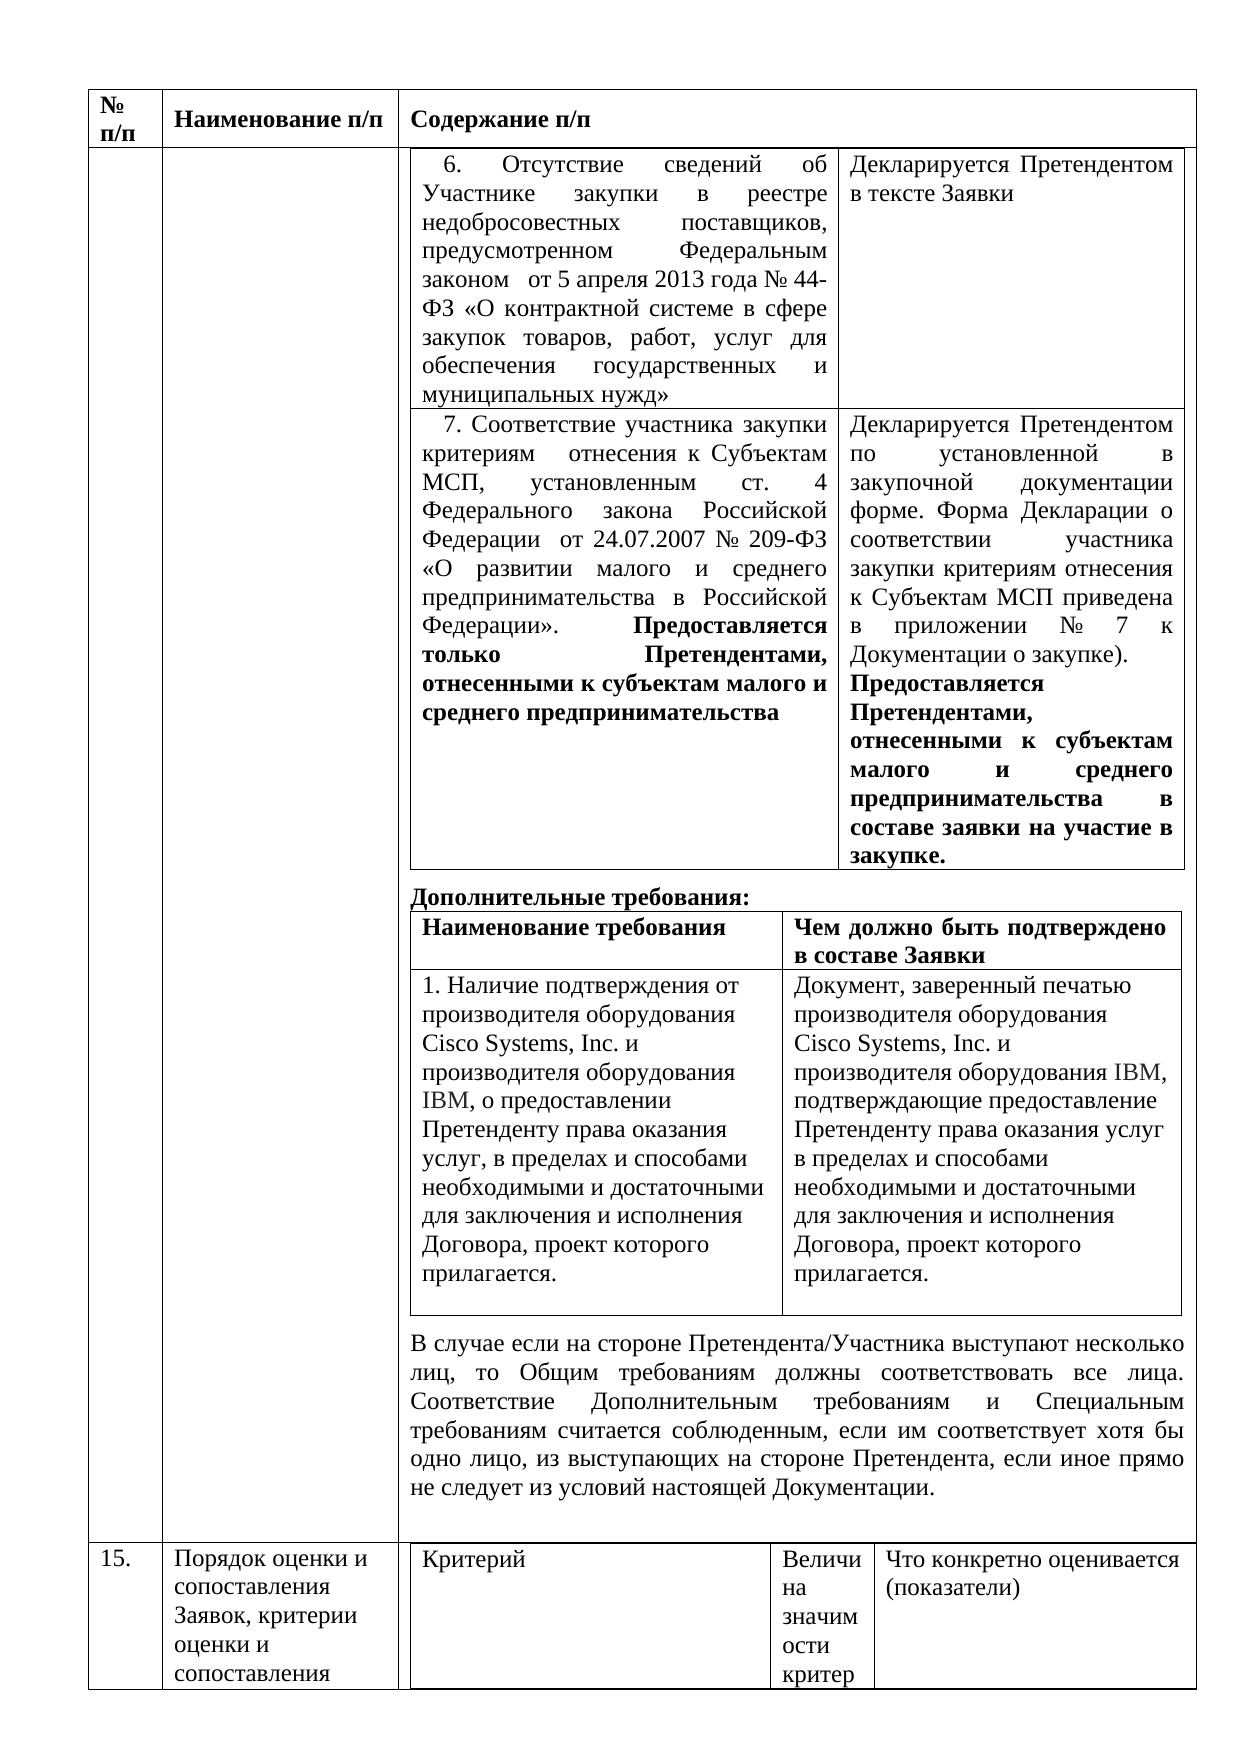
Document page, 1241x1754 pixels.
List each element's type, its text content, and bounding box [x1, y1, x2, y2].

table_header Содержание п/п [399, 90, 1196, 147]
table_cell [163, 148, 398, 1542]
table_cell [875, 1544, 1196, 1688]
table_cell [89, 1543, 162, 1688]
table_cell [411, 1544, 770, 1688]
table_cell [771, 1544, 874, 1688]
table_header Наименование п/п [163, 90, 398, 147]
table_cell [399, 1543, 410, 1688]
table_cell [163, 1543, 398, 1688]
table_header № п/п [89, 90, 162, 147]
table_cell [89, 148, 162, 1542]
